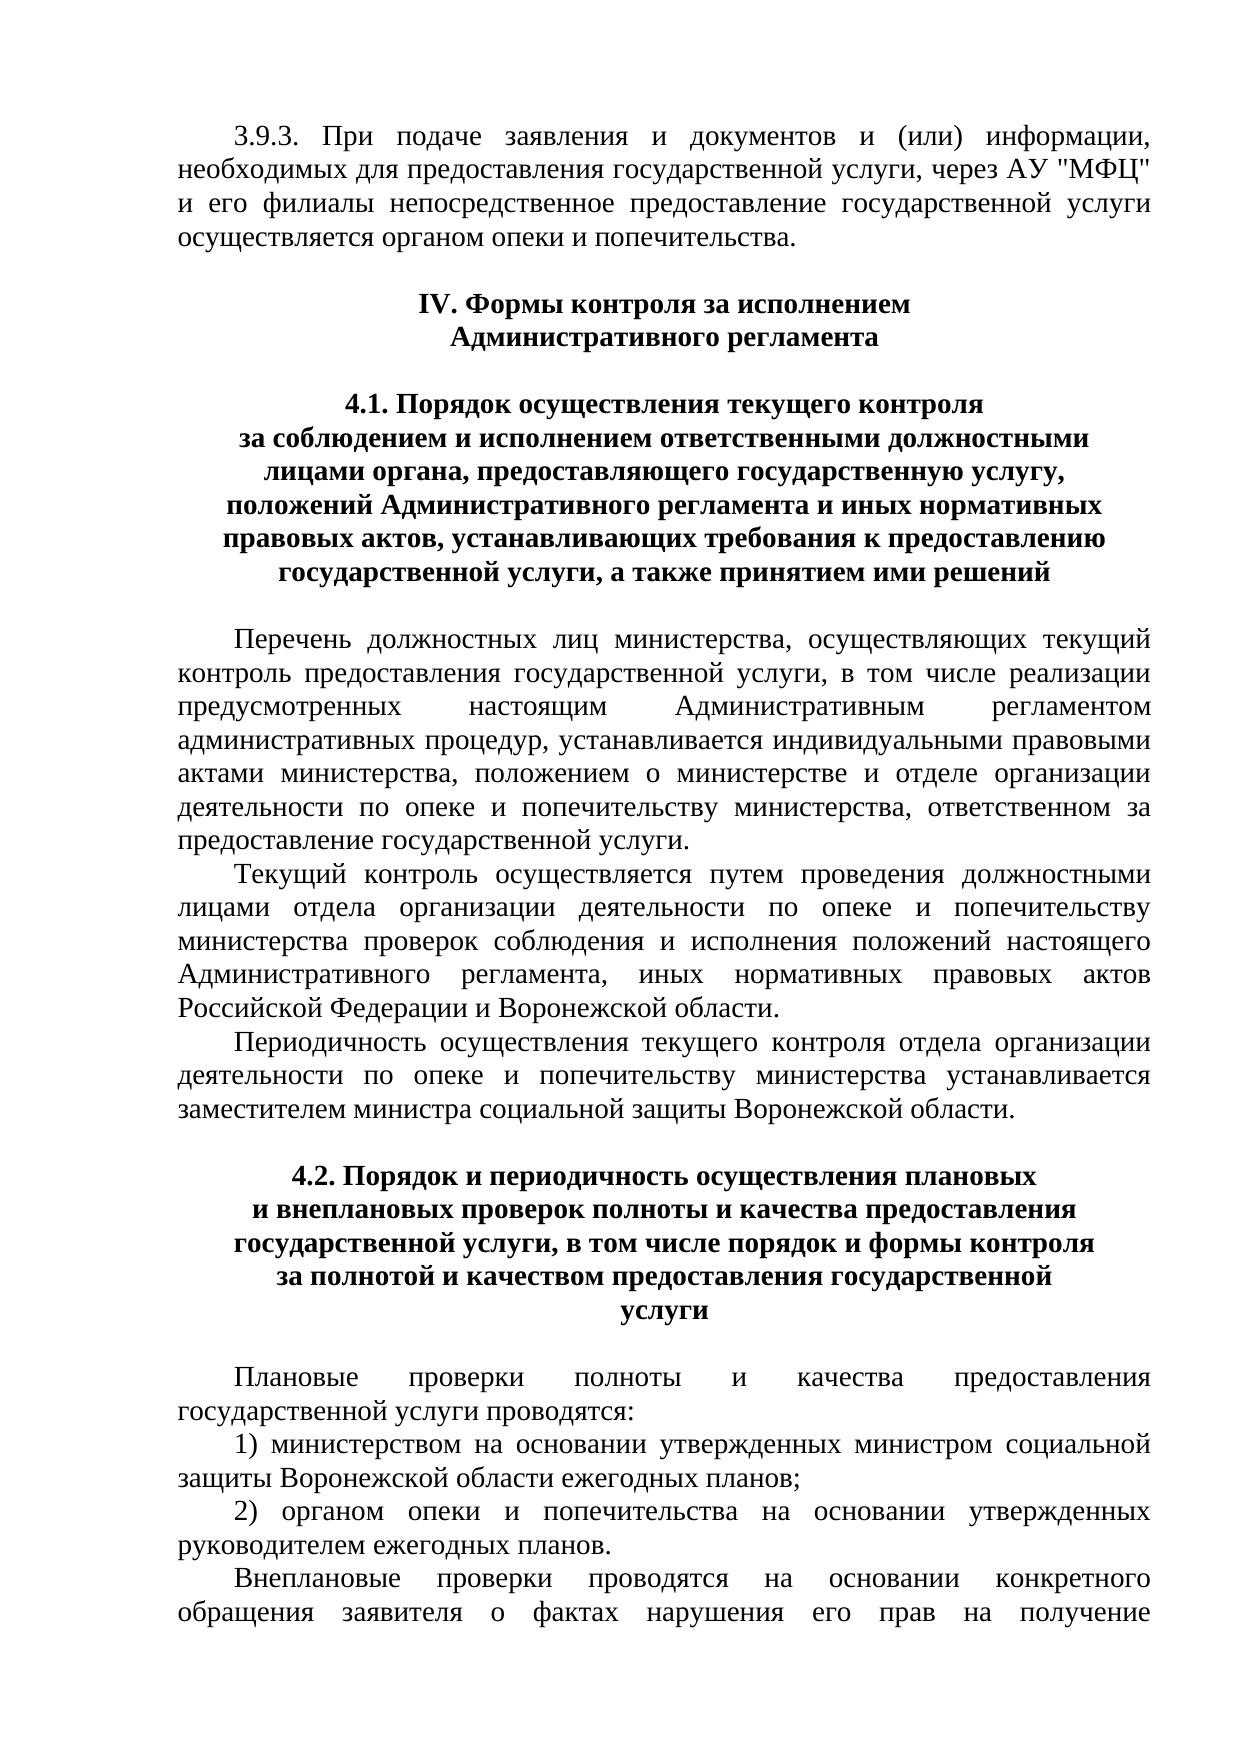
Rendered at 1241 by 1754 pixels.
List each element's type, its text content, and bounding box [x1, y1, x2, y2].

title правовых актов, устанавливающих требования к предоставлению [177, 521, 1152, 554]
text Перечень должностных лиц министерства, осуществляющих текущий контроль предоставления государственной услуги, в том числе реализации предусмотренных настоящим Административным регламентом административных процедур, устанавливается индивидуальными правовыми актами министерства, положением о министерстве и отделе организации деятельности по опеке и попечительству министерства, ответственном за предоставление государственной услуги. [177, 621, 1152, 856]
title государственной услуги, в том числе порядок и формы контроля [177, 1225, 1152, 1258]
title услуги [177, 1292, 1152, 1326]
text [177, 1560, 1152, 1627]
title положений Административного регламента и иных нормативных [177, 487, 1152, 521]
text 2) органом опеки и попечительства на основании утвержденных руководителем ежегодных планов. [177, 1493, 1152, 1560]
title и внеплановых проверок полноты и качества предоставления [177, 1191, 1152, 1225]
text Плановые проверки полноты и качества предоставления государственной услуги проводятся: [177, 1359, 1152, 1426]
title 4.1. Порядок осуществления текущего контроля [177, 386, 1152, 420]
title Административного регламента [177, 319, 1152, 353]
title лицами органа, предоставляющего государственную услугу, [177, 453, 1152, 487]
text Периодичность осуществления текущего контроля отдела организации деятельности по опеке и попечительству министерства устанавливается заместителем министра социальной защиты Воронежской области. [177, 1024, 1152, 1124]
title IV. Формы контроля за исполнением [177, 286, 1152, 319]
title 4.2. Порядок и периодичность осуществления плановых [177, 1158, 1152, 1191]
text 1) министерством на основании утвержденных министром социальной защиты Воронежской области ежегодных планов; [177, 1426, 1152, 1493]
text 3.9.3. При подаче заявления и документов и (или) информации, необходимых для предоставления государственной услуги, через АУ "МФЦ" и его филиалы непосредственное предоставление государственной услуги осуществляется органом опеки и попечительства. [177, 118, 1152, 252]
title за полнотой и качеством предоставления государственной [177, 1258, 1152, 1292]
text Текущий контроль осуществляется путем проведения должностными лицами отдела организации деятельности по опеке и попечительству министерства проверок соблюдения и исполнения положений настоящего Административного регламента, иных нормативных правовых актов Российской Федерации и Воронежской области. [177, 856, 1152, 1024]
title за соблюдением и исполнением ответственными должностными [177, 420, 1152, 453]
title государственной услуги, а также принятием ими решений [177, 554, 1152, 588]
